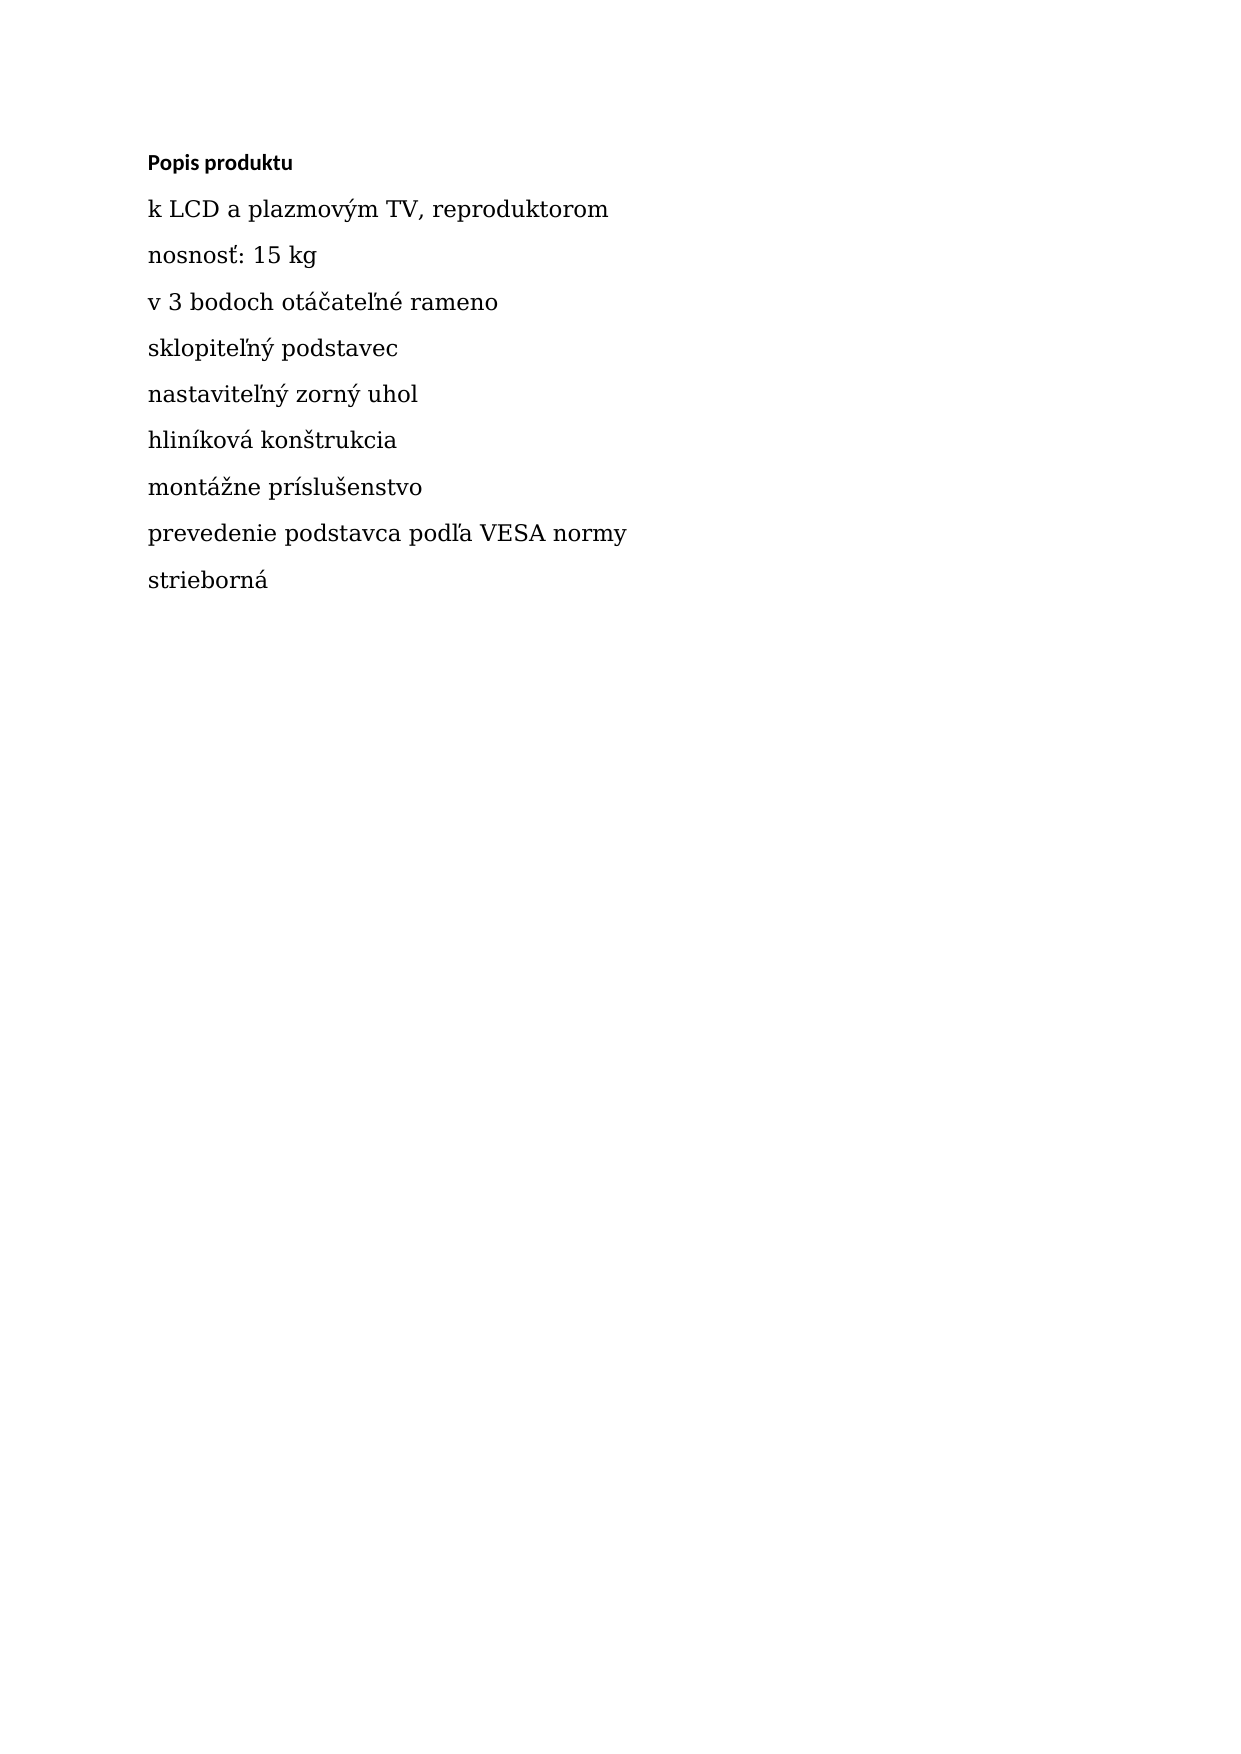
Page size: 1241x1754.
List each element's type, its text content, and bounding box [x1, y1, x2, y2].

text nosnosť: 15 kg [148, 241, 1093, 268]
text sklopiteľný podstavec [148, 333, 1093, 361]
text prevedenie podstavca podľa VESA normy [148, 519, 1093, 546]
text montážne príslušenstvo [148, 473, 1093, 500]
text hliníková konštrukcia [148, 426, 1093, 454]
text k LCD a plazmovým TV, reproduktorom [148, 194, 1093, 222]
text Popis produktu [148, 148, 1093, 176]
text v 3 bodoch otáčateľné rameno [148, 287, 1093, 315]
text strieborná [148, 565, 1093, 593]
text nastaviteľný zorný uhol [148, 380, 1093, 407]
